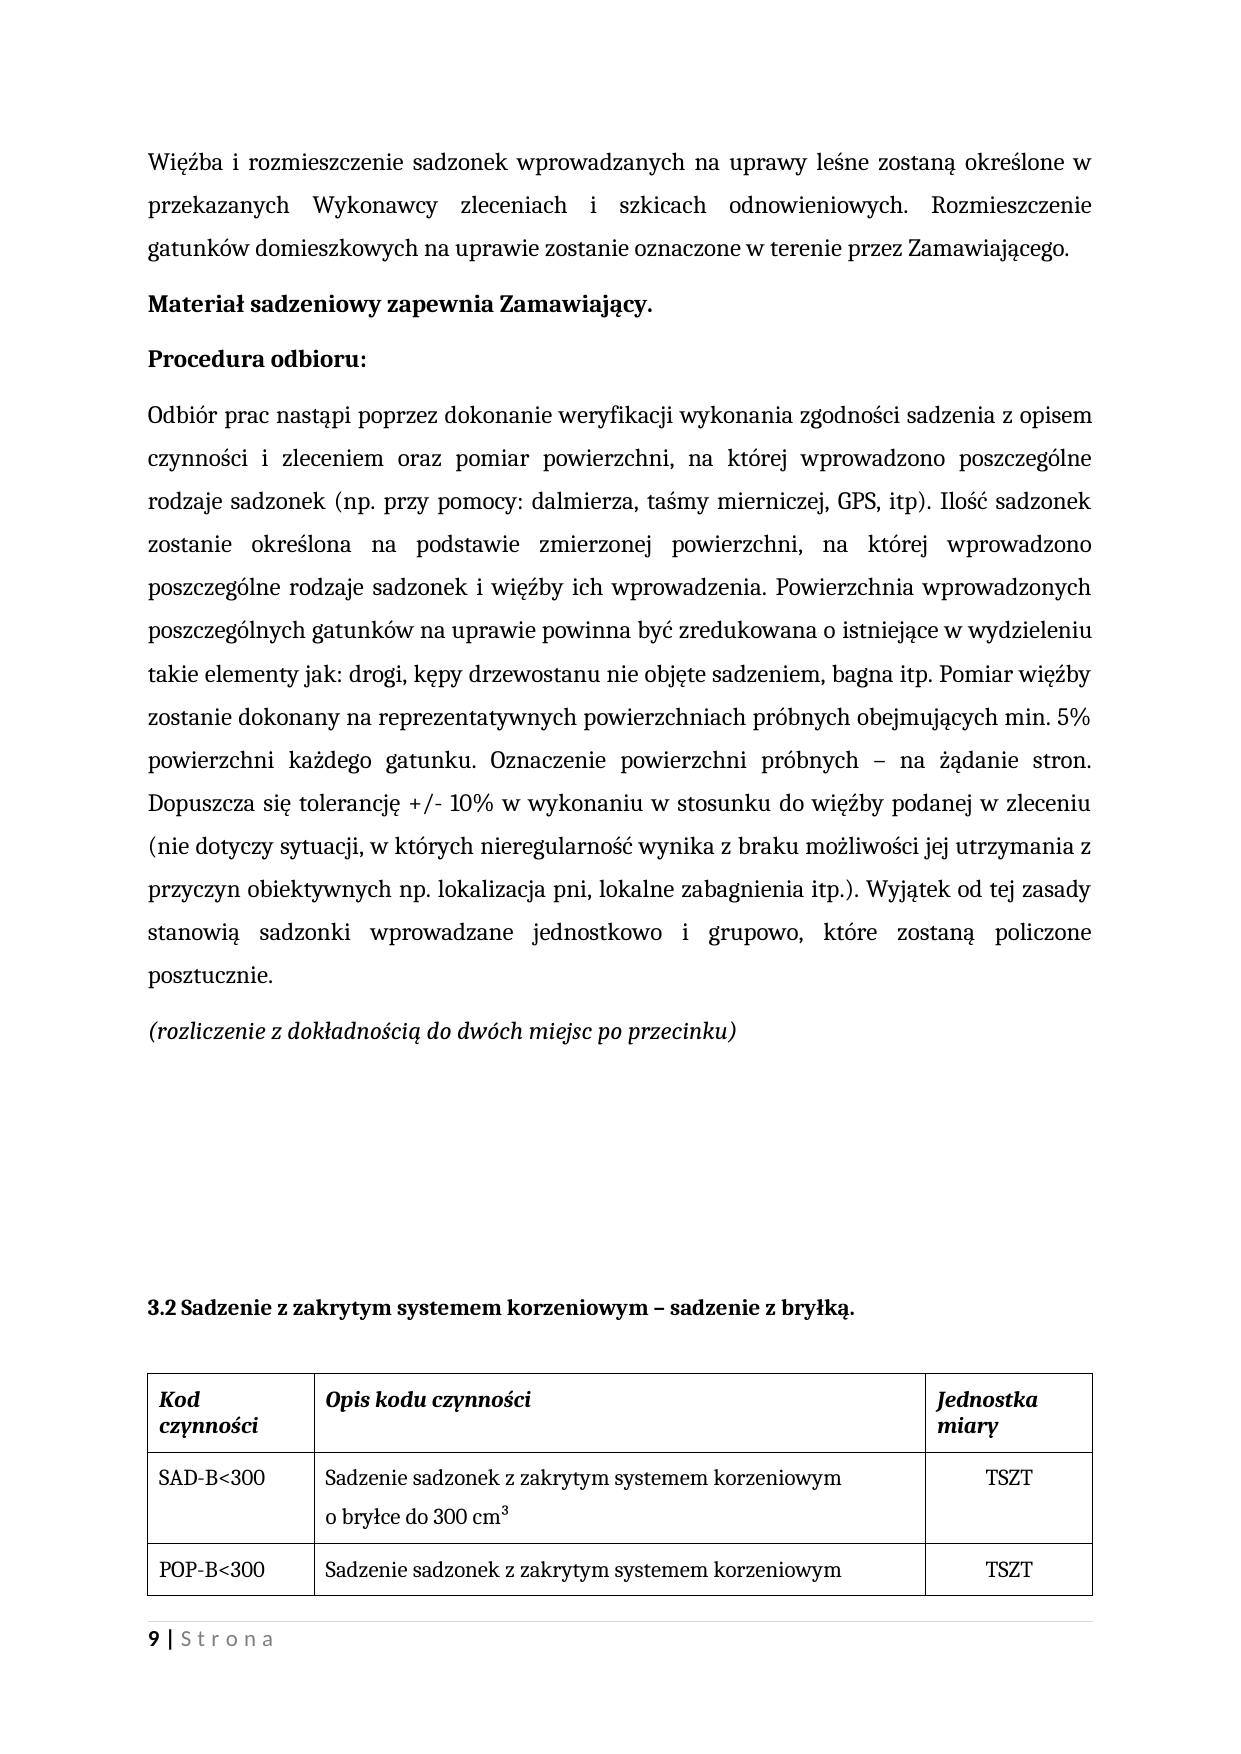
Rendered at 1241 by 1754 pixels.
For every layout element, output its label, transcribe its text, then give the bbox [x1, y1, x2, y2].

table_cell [315, 1544, 925, 1595]
text Materiał sadzeniowy zapewnia Zamawiający. [148, 289, 1093, 318]
table_header Jednostka miary [926, 1374, 1092, 1452]
text Więźba i rozmieszczenie sadzonek wprowadzanych na uprawy leśne zostaną określone w przekazanych Wykonawcy zleceniach i szkicach odnowieniowych. Rozmieszczenie gatunków domieszkowych na uprawie zostanie oznaczone w terenie przez Zamawiającego. [148, 148, 1093, 263]
table_cell TSZT [926, 1453, 1092, 1543]
text (rozliczenie z dokładnością do dwóch miejsc po przecinku) [148, 1017, 1093, 1046]
text 3.2 Sadzenie z zakrytym systemem korzeniowym – sadzenie z bryłką. [148, 1295, 1093, 1321]
table_cell POP-B<300 [148, 1544, 314, 1595]
text Odbiór prac nastąpi poprzez dokonanie weryfikacji wykonania zgodności sadzenia z opisem czynności i zleceniem oraz pomiar powierzchni, na której wprowadzono poszczególne rodzaje sadzonek (np. przy pomocy: dalmierza, taśmy mierniczej, GPS, itp). Ilość sadzonek zostanie określona na podstawie zmierzonej powierzchni, na której wprowadzono poszczególne rodzaje sadzonek i więźby ich wprowadzenia. Powierzchnia wprowadzonych poszczególnych gatunków na uprawie powinna być zredukowana o istniejące w wydzieleniu takie elementy jak: drogi, kępy drzewostanu nie objęte sadzeniem, bagna itp. Pomiar więźby zostanie dokonany na reprezentatywnych powierzchniach próbnych obejmujących min. 5% powierzchni każdego gatunku. Oznaczenie powierzchni próbnych – na żądanie stron. Dopuszcza się tolerancję +/- 10% w wykonaniu w stosunku do więźby podanej w zleceniu (nie dotyczy sytuacji, w których nieregularność wynika z braku możliwości jej utrzymania z przyczyn obiektywnych np. lokalizacja pni, lokalne zabagnienia itp.). Wyjątek od tej zasady stanowią sadzonki wprowadzane jednostkowo i grupowo, które zostaną policzone posztucznie. [148, 401, 1093, 990]
table_header Opis kodu czynności [315, 1374, 925, 1452]
table_cell SAD-B<300 [148, 1453, 314, 1543]
table_cell Sadzenie sadzonek z zakrytym systemem korzeniowym o bryłce do 300 cm³ [315, 1453, 925, 1543]
table_cell TSZT [926, 1544, 1092, 1595]
table_header Kod czynności [148, 1374, 314, 1452]
text Procedura odbioru: [148, 345, 1093, 374]
